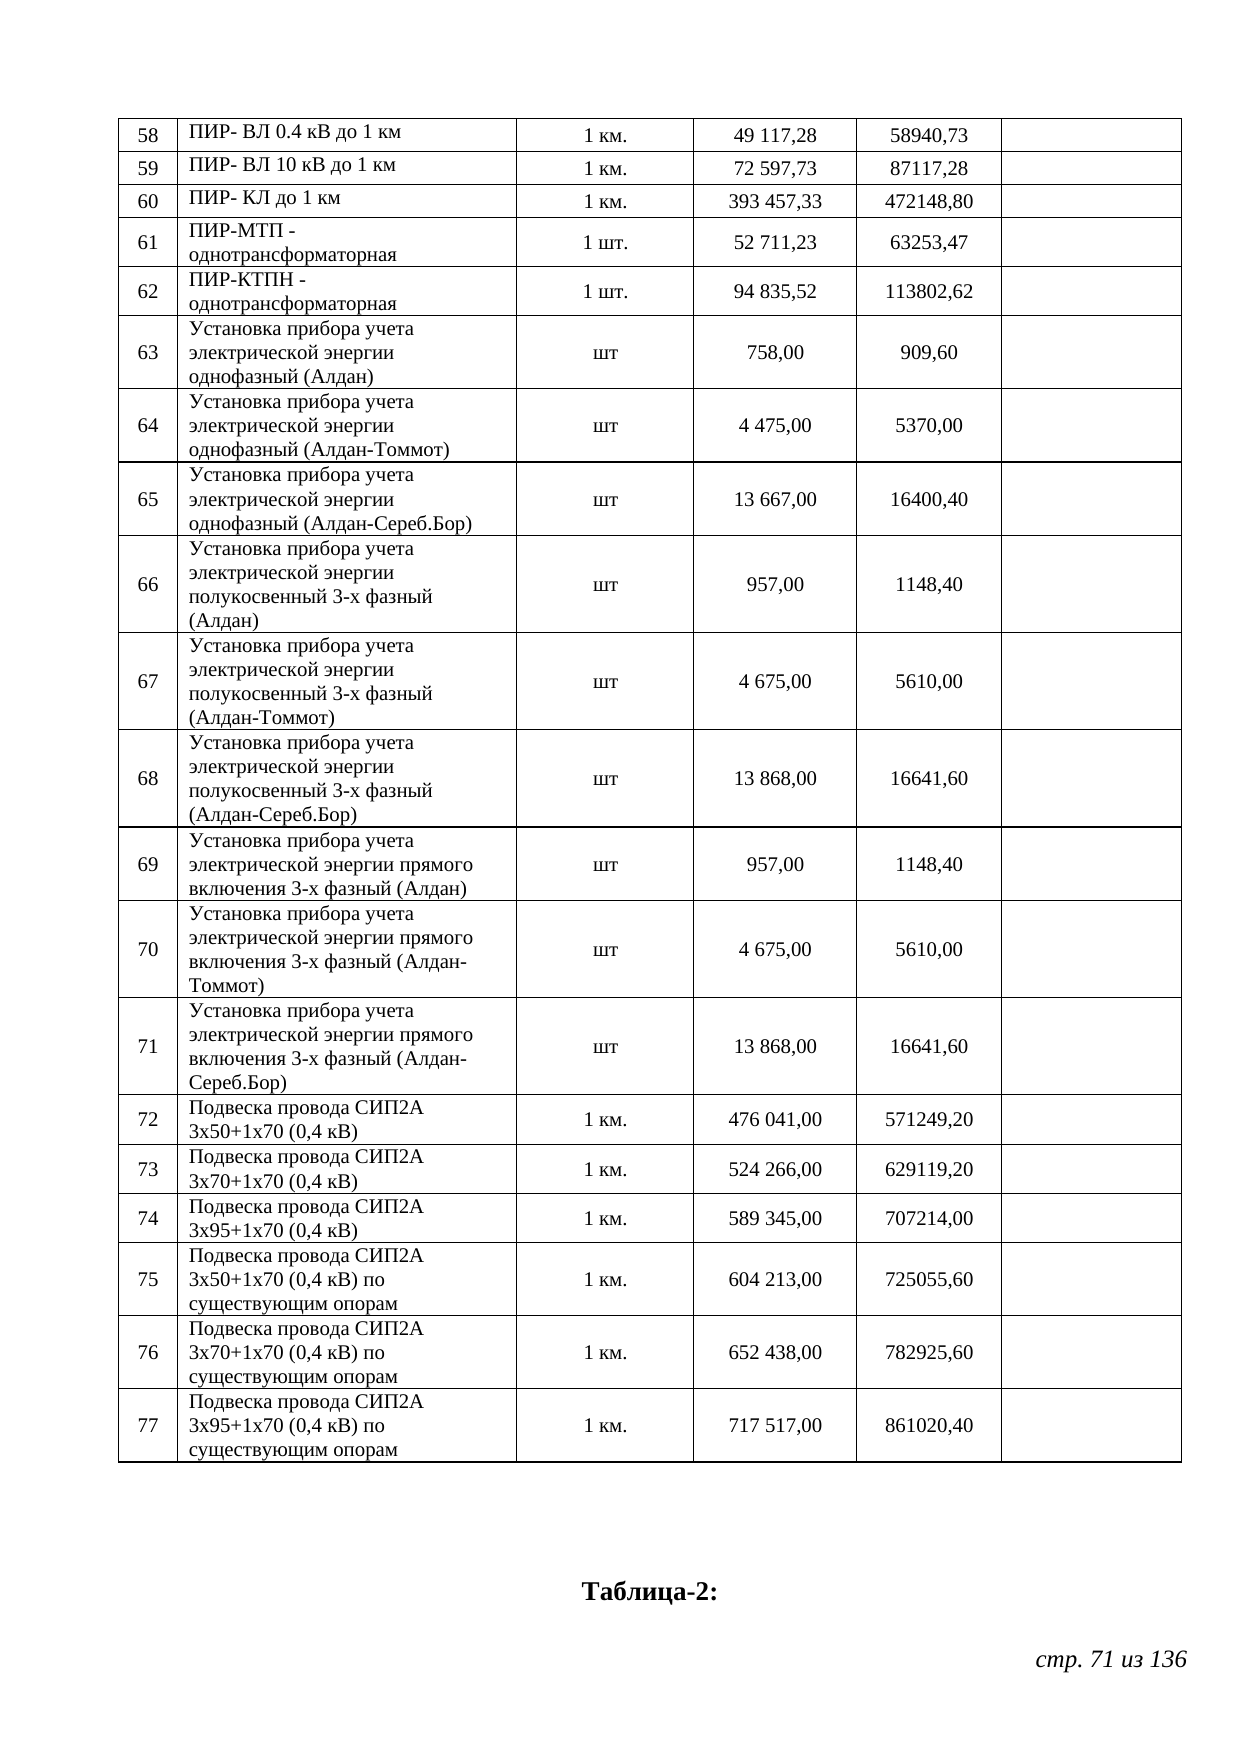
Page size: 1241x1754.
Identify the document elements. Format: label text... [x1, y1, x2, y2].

table_cell 61 [119, 218, 177, 266]
table_cell [1002, 316, 1181, 388]
table_cell шт [517, 828, 693, 900]
table_cell 1 км. [517, 119, 693, 151]
table_cell шт [517, 998, 693, 1094]
table_cell 94 835,52 [694, 267, 856, 315]
table_cell 13 667,00 [694, 463, 856, 534]
table_cell Установка прибора учета электрической энергии прямого включения 3-х фазный (Алдан-Сереб.Бор) [178, 998, 516, 1094]
table_cell [1002, 1145, 1181, 1193]
table_cell 1 шт. [517, 218, 693, 266]
table_cell 52 711,23 [694, 218, 856, 266]
table_cell 66 [119, 536, 177, 632]
table_cell 909,60 [857, 316, 1001, 388]
table_cell Подвеска провода СИП2А 3х95+1х70 (0,4 кВ) [178, 1194, 516, 1242]
table_cell Установка прибора учета электрической энергии однофазный (Алдан-Сереб.Бор) [178, 463, 516, 534]
table_cell 5610,00 [857, 633, 1001, 729]
table_cell 1 км. [517, 185, 693, 217]
table_cell 74 [119, 1194, 177, 1242]
table_cell 393 457,33 [694, 185, 856, 217]
table_cell 77 [119, 1389, 177, 1461]
table_cell 113802,62 [857, 267, 1001, 315]
table_cell 63 [119, 316, 177, 388]
table_cell 16641,60 [857, 730, 1001, 826]
table_cell 652 438,00 [694, 1316, 856, 1388]
table_cell [1002, 1095, 1181, 1143]
table_cell 16400,40 [857, 463, 1001, 534]
table_cell 571249,20 [857, 1095, 1001, 1143]
table_cell 64 [119, 389, 177, 461]
table_cell 69 [119, 828, 177, 900]
table_cell 4 675,00 [694, 901, 856, 997]
table_cell Подвеска провода СИП2А 3х50+1х70 (0,4 кВ) [178, 1095, 516, 1143]
table_cell 1148,40 [857, 536, 1001, 632]
table_cell [1002, 998, 1181, 1094]
table_cell 13 868,00 [694, 998, 856, 1094]
table_cell Подвеска провода СИП2А 3х70+1х70 (0,4 кВ) [178, 1145, 516, 1193]
table_cell 65 [119, 463, 177, 534]
table_cell 1 км. [517, 1145, 693, 1193]
table_cell ПИР- ВЛ 0.4 кВ до 1 км [178, 119, 516, 151]
table_cell 782925,60 [857, 1316, 1001, 1388]
table_cell 629119,20 [857, 1145, 1001, 1193]
table_cell Установка прибора учета электрической энергии полукосвенный 3-х фазный (Алдан) [178, 536, 516, 632]
table_cell [1002, 536, 1181, 632]
table_cell 758,00 [694, 316, 856, 388]
table_cell 472148,80 [857, 185, 1001, 217]
table_cell 16641,60 [857, 998, 1001, 1094]
table_cell [1002, 218, 1181, 266]
table_cell [1002, 463, 1181, 534]
text Таблица-2: [118, 1575, 1181, 1606]
table_cell 71 [119, 998, 177, 1094]
table_cell 5370,00 [857, 389, 1001, 461]
table_cell 1 км. [517, 1095, 693, 1143]
table_cell [1002, 901, 1181, 997]
table_cell Подвеска провода СИП2А 3х50+1х70 (0,4 кВ) по существующим опорам [178, 1243, 516, 1315]
table_cell 68 [119, 730, 177, 826]
table_cell Установка прибора учета электрической энергии прямого включения 3-х фазный (Алдан) [178, 828, 516, 900]
table_cell шт [517, 463, 693, 534]
table_cell 1 км. [517, 1194, 693, 1242]
table_cell 62 [119, 267, 177, 315]
table_cell 524 266,00 [694, 1145, 856, 1193]
table_cell 957,00 [694, 536, 856, 632]
table_cell 58940,73 [857, 119, 1001, 151]
table_cell 4 475,00 [694, 389, 856, 461]
table_cell 4 675,00 [694, 633, 856, 729]
table_cell 725055,60 [857, 1243, 1001, 1315]
table_cell 717 517,00 [694, 1389, 856, 1461]
table_cell 73 [119, 1145, 177, 1193]
table_cell 476 041,00 [694, 1095, 856, 1143]
table_cell [1002, 1316, 1181, 1388]
table_cell Подвеска провода СИП2А 3х95+1х70 (0,4 кВ) по существующим опорам [178, 1389, 516, 1461]
table_cell [1002, 1243, 1181, 1315]
table_cell шт [517, 389, 693, 461]
table_cell [1002, 828, 1181, 900]
table_cell 861020,40 [857, 1389, 1001, 1461]
table_cell шт [517, 730, 693, 826]
table_cell ПИР-МТП - однотрансформаторная [178, 218, 516, 266]
table_cell [1002, 730, 1181, 826]
table_cell шт [517, 633, 693, 729]
table_cell 1 км. [517, 1316, 693, 1388]
table_cell [1002, 389, 1181, 461]
table_cell 957,00 [694, 828, 856, 900]
table_cell 75 [119, 1243, 177, 1315]
table_cell Установка прибора учета электрической энергии полукосвенный 3-х фазный (Алдан-Сереб.Бор) [178, 730, 516, 826]
table_cell 1 км. [517, 152, 693, 184]
table_cell [1002, 1389, 1181, 1461]
table_cell 604 213,00 [694, 1243, 856, 1315]
table_cell 1148,40 [857, 828, 1001, 900]
table_cell Подвеска провода СИП2А 3х70+1х70 (0,4 кВ) по существующим опорам [178, 1316, 516, 1388]
table_cell 1 км. [517, 1243, 693, 1315]
table_cell 72 [119, 1095, 177, 1143]
table_cell [1002, 633, 1181, 729]
table_cell 63253,47 [857, 218, 1001, 266]
table_cell шт [517, 536, 693, 632]
table_cell шт [517, 316, 693, 388]
table_cell Установка прибора учета электрической энергии полукосвенный 3-х фазный (Алдан-Томмот) [178, 633, 516, 729]
table_cell [1002, 185, 1181, 217]
table_cell 87117,28 [857, 152, 1001, 184]
table_cell [1002, 1194, 1181, 1242]
table_cell Установка прибора учета электрической энергии однофазный (Алдан-Томмот) [178, 389, 516, 461]
table_cell [1002, 152, 1181, 184]
table_cell [1002, 119, 1181, 151]
table_cell 707214,00 [857, 1194, 1001, 1242]
table_cell 70 [119, 901, 177, 997]
table_cell Установка прибора учета электрической энергии однофазный (Алдан) [178, 316, 516, 388]
table_cell ПИР-КТПН - однотрансформаторная [178, 267, 516, 315]
table_cell 59 [119, 152, 177, 184]
table_cell 1 шт. [517, 267, 693, 315]
table_cell 49 117,28 [694, 119, 856, 151]
table_cell [1002, 267, 1181, 315]
table_cell 5610,00 [857, 901, 1001, 997]
table_cell ПИР- ВЛ 10 кВ до 1 км [178, 152, 516, 184]
table_cell 76 [119, 1316, 177, 1388]
table_cell ПИР- КЛ до 1 км [178, 185, 516, 217]
table_cell 60 [119, 185, 177, 217]
table_cell 72 597,73 [694, 152, 856, 184]
table_cell 1 км. [517, 1389, 693, 1461]
table_cell шт [517, 901, 693, 997]
table_cell 589 345,00 [694, 1194, 856, 1242]
table_cell 67 [119, 633, 177, 729]
table_cell 58 [119, 119, 177, 151]
table_cell Установка прибора учета электрической энергии прямого включения 3-х фазный (Алдан-Томмот) [178, 901, 516, 997]
table_cell 13 868,00 [694, 730, 856, 826]
